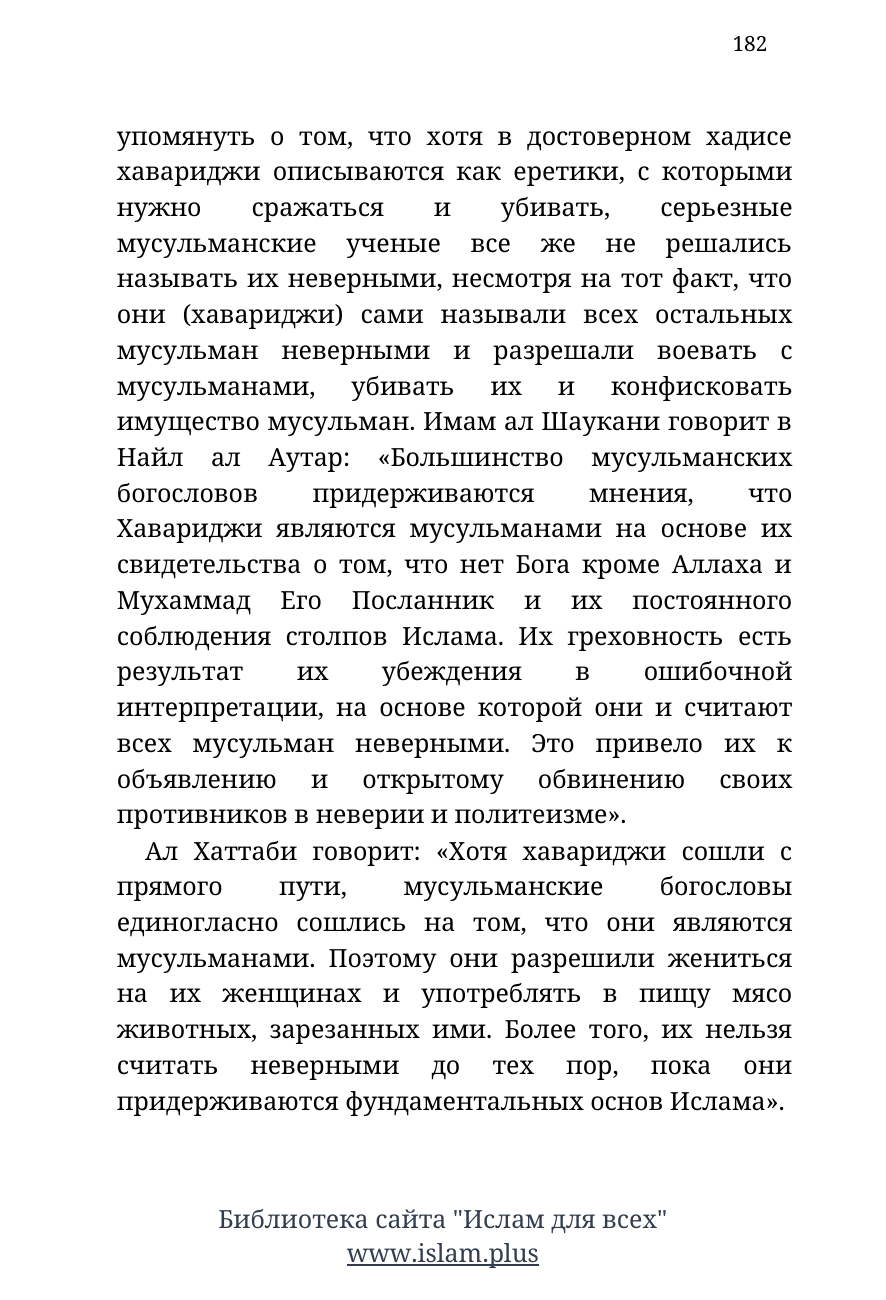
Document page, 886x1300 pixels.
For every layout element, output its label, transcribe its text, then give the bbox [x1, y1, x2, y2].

text Ал Хаттаби говорит: «Хотя хавариджи сошли с прямого пути, мусульманские богословы единогласно сошлись на том, что они являются мусульманами. Поэтому они разрешили жениться на их женщинах и употреблять в пищу мясо животных, зарезанных ими. Более того, их нельзя считать неверными до тех пор, пока они придерживаются фундаментальных основ Ислама». [117, 833, 793, 1117]
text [117, 118, 793, 831]
